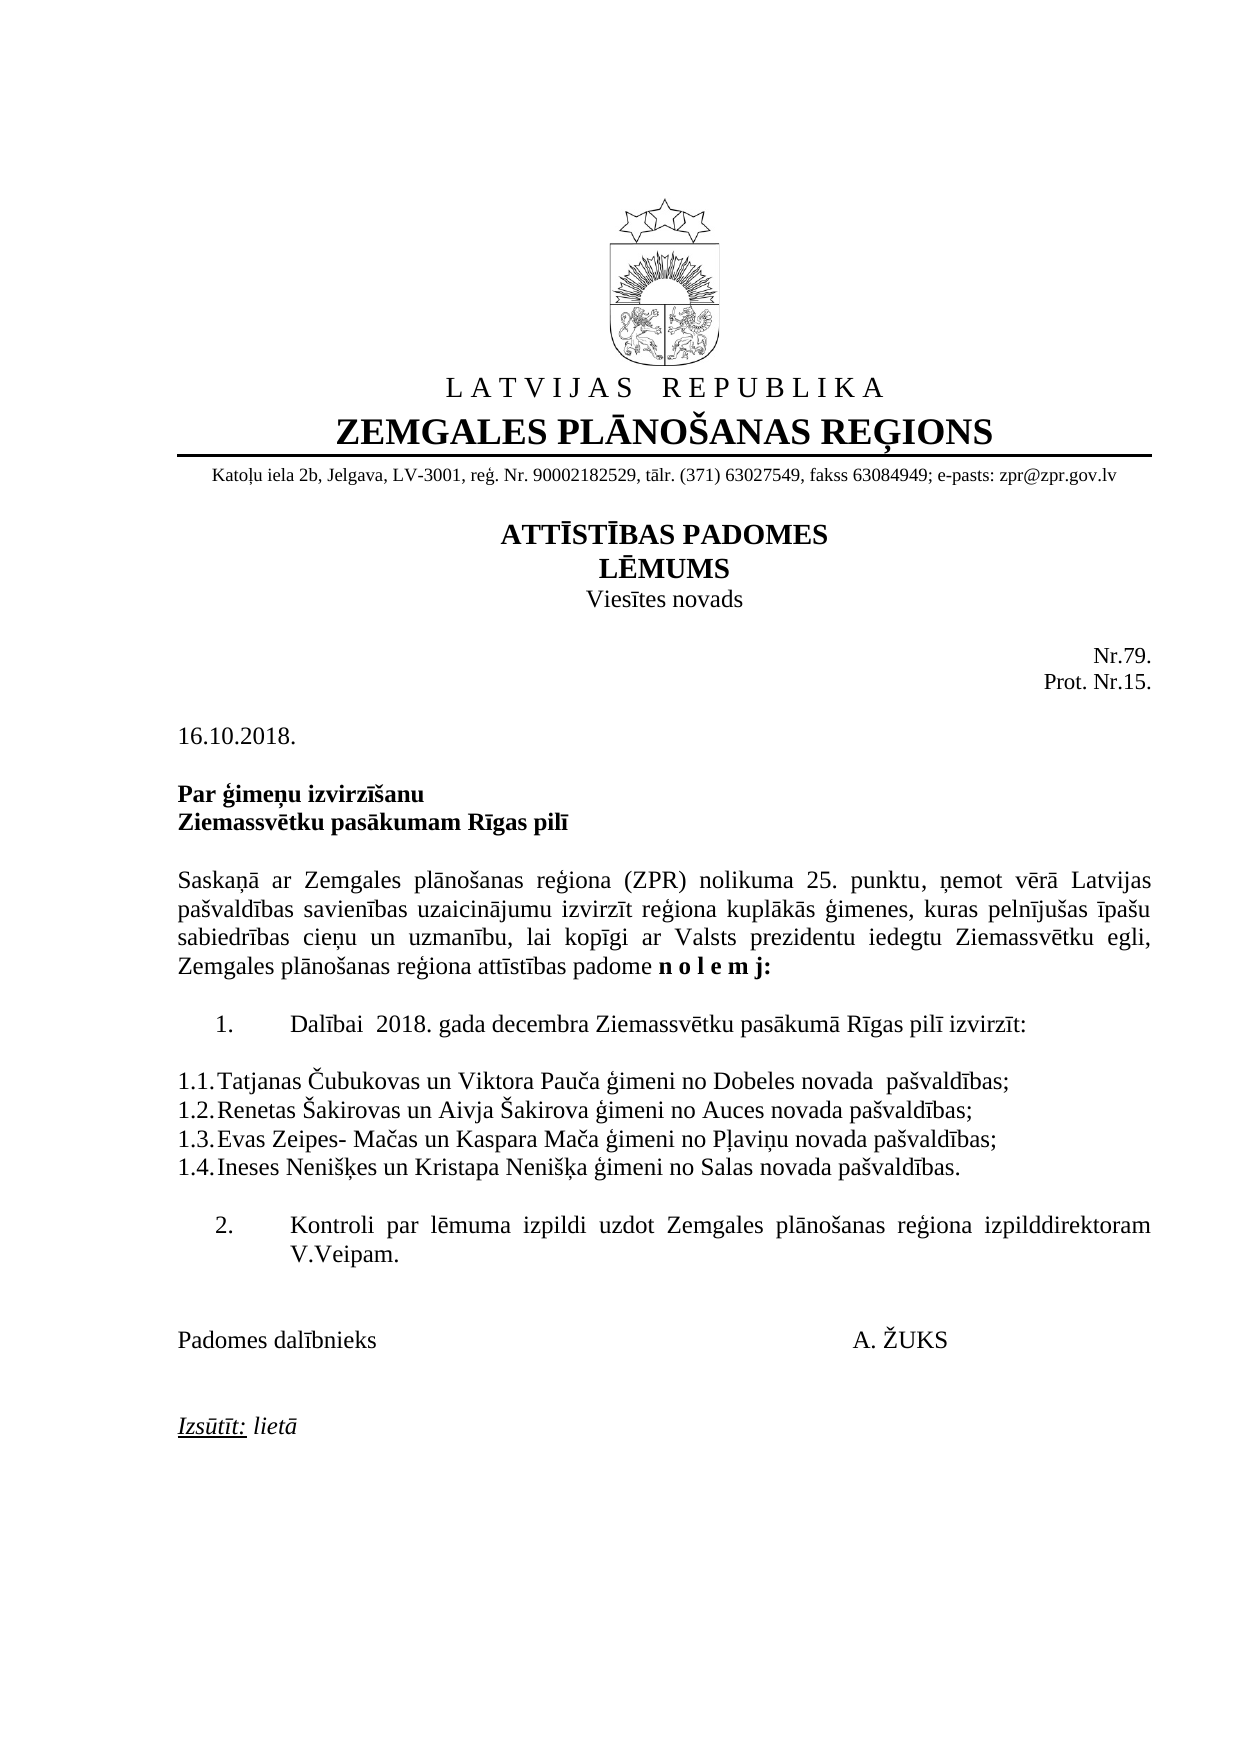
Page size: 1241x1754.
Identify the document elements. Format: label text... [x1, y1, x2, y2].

text Prot. Nr.15. [177, 668, 1152, 695]
list Dalībai 2018. gada decembra Ziemassvētku pasākumā Rīgas pilī izvirzīt: [215, 1009, 1152, 1037]
picture [609, 198, 720, 366]
list Ineses Nenišķes un Kristapa Nenišķa ģimeni no Salas novada pašvaldības. [177, 1152, 1152, 1181]
text ATTĪSTĪBAS PADOMES [177, 517, 1152, 551]
text 16.10.2018. [177, 721, 1152, 750]
text LĒMUMS [177, 551, 1152, 584]
list Tatjanas Čubukovas un Viktora Pauča ģimeni no Dobeles novada pašvaldības; [177, 1066, 1152, 1095]
text Katoļu iela 2b, Jelgava, LV-3001, reģ. Nr. 90002182529, tālr. (371) 63027549, fakss 63084949; e-pasts: zpr@zpr.gov.lv [177, 464, 1152, 486]
text Padomes dalībnieks A. ŽUKS [177, 1325, 1152, 1354]
text Izsūtīt: lietā [177, 1411, 1152, 1440]
text L A T V I J A S R E P U B L I K A [177, 371, 1152, 404]
text Par ģimeņu izvirzīšanu [177, 779, 1152, 807]
text Viesītes novads [177, 584, 1152, 613]
list Kontroli par lēmuma izpildi uzdot Zemgales plānošanas reģiona izpilddirektoram V.Veipam. [215, 1210, 1152, 1267]
list Renetas Šakirovas un Aivja Šakirova ģimeni no Auces novada pašvaldības; [177, 1095, 1152, 1124]
list Evas Zeipes- Mačas un Kaspara Mača ģimeni no Pļaviņu novada pašvaldības; [177, 1124, 1152, 1152]
text Nr.79. [177, 642, 1152, 668]
text Saskaņā ar Zemgales plānošanas reģiona (ZPR) nolikuma 25. punktu, ņemot vērā Latvijas pašvaldības savienības uzaicinājumu izvirzīt reģiona kuplākās ģimenes, kuras pelnījušas īpašu sabiedrības cieņu un uzmanību, lai kopīgi ar Valsts prezidentu iedegtu Ziemassvētku egli, Zemgales plānošanas reģiona attīstības padome n o l e m j: [177, 865, 1152, 980]
text ZEMGALES PLĀNOŠANAS REĢIONS [177, 409, 1152, 454]
text Ziemassvētku pasākumam Rīgas pilī [177, 807, 1152, 836]
